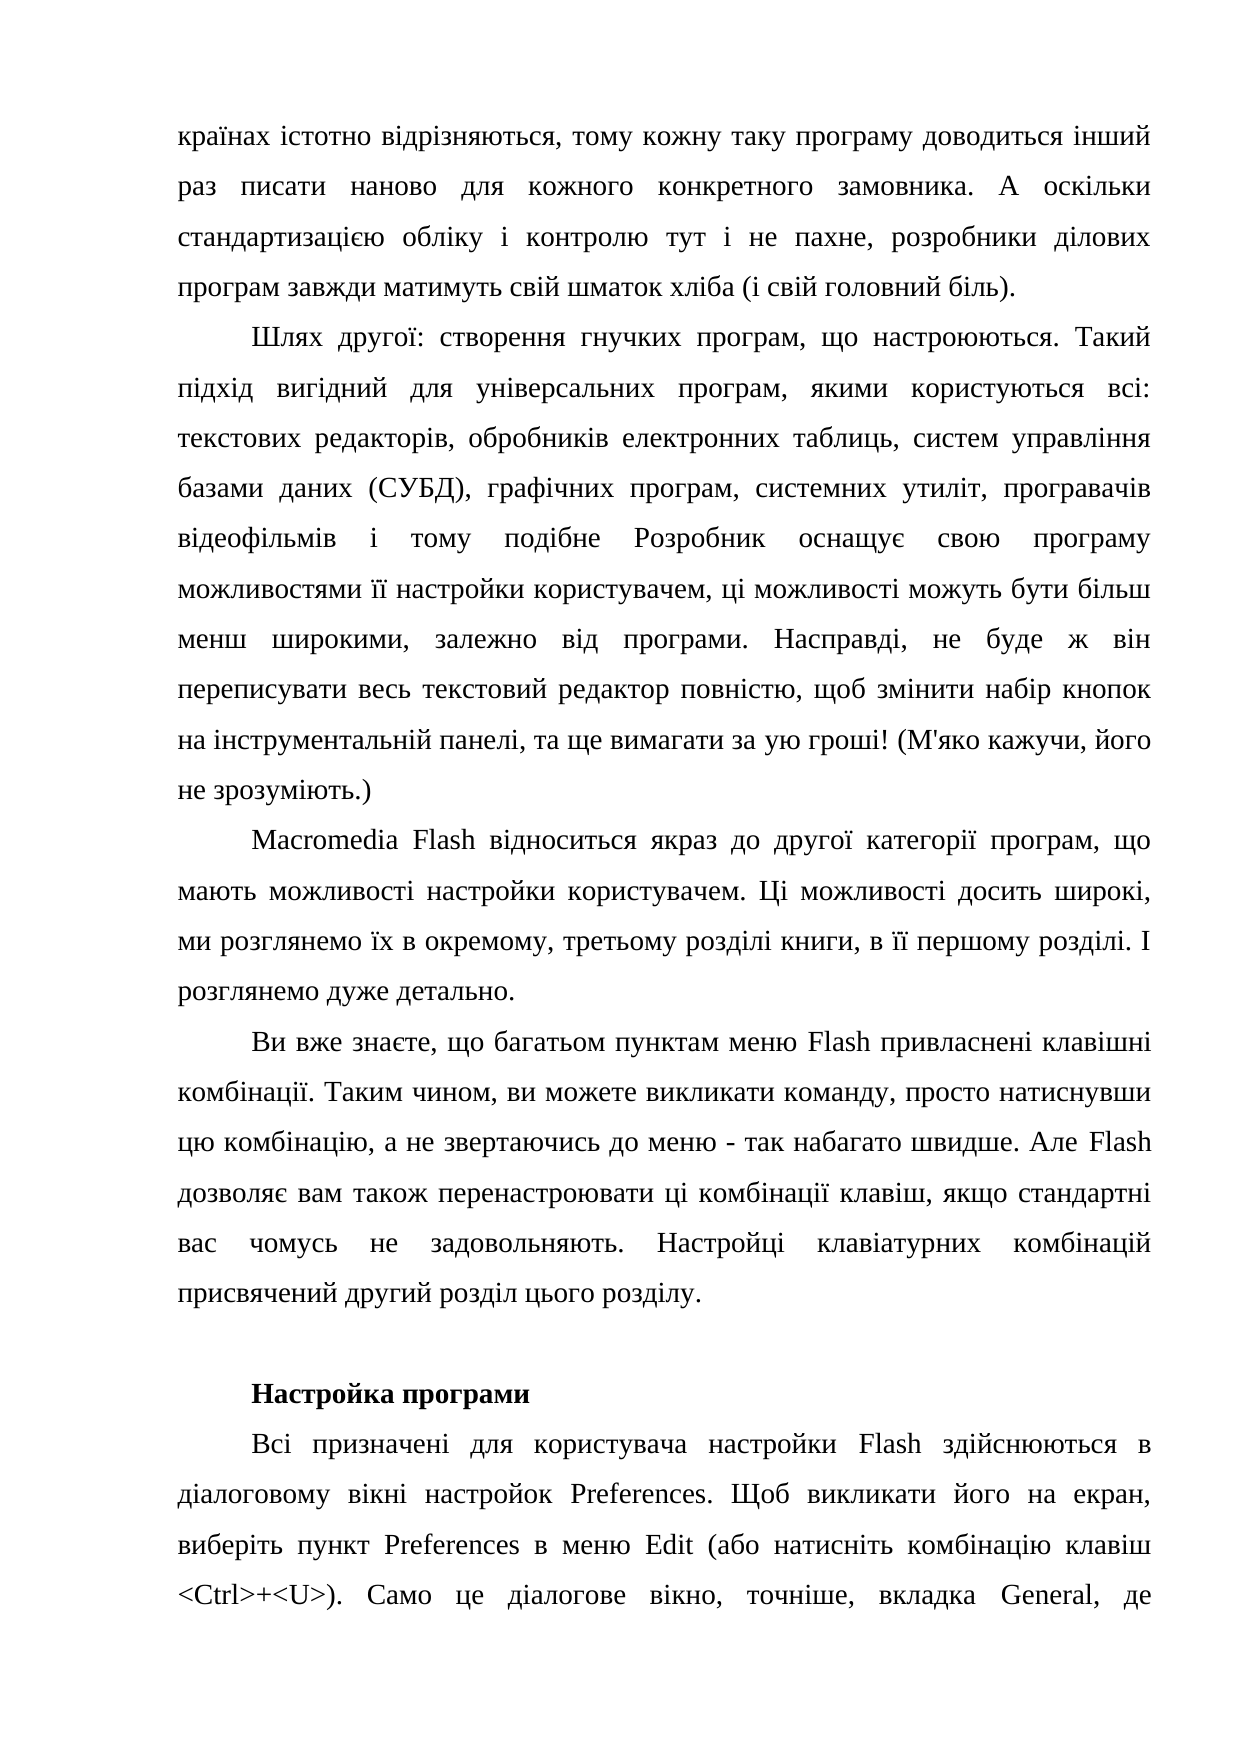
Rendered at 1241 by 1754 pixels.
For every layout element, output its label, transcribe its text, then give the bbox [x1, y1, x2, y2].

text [177, 118, 1152, 303]
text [177, 1426, 1152, 1611]
text Macromedia Flash відноситься якраз до другої категорії програм, що мають можливості настройки користувачем. Ці можливості досить широкі, ми розглянемо їх в окремому, третьому розділі книги, в її першому розділі. І розглянемо дуже детально. [177, 822, 1152, 1007]
text Настройка програми [177, 1376, 1152, 1409]
text Шлях другої: створення гнучких програм, що настроюються. Такий підхід вигідний для універсальних програм, якими користуються всі: текстових редакторів, обробників електронних таблиць, систем управління базами даних (СУБД), графічних програм, системних утиліт, програвачів відеофільмів і тому подібне Розробник оснащує свою програму можливостями її настройки користувачем, ці можливості можуть бути більш менш широкими, залежно від програми. Насправді, не буде ж він переписувати весь текстовий редактор повністю, щоб змінити набір кнопок на інструментальній панелі, та ще вимагати за ую гроші! (М'яко кажучи, його не зрозуміють.) [177, 319, 1152, 806]
text Ви вже знаєте, що багатьом пунктам меню Flash привласнені клавішні комбінації. Таким чином, ви можете викликати команду, просто натиснувши цю комбінацію, а не звертаючись до меню - так набагато швидше. Але Flash дозволяє вам також перенастроювати ці комбінації клавіш, якщо стандартні вас чомусь не задовольняють. Настройці клавіатурних комбінацій присвячений другий розділ цього розділу. [177, 1024, 1152, 1309]
